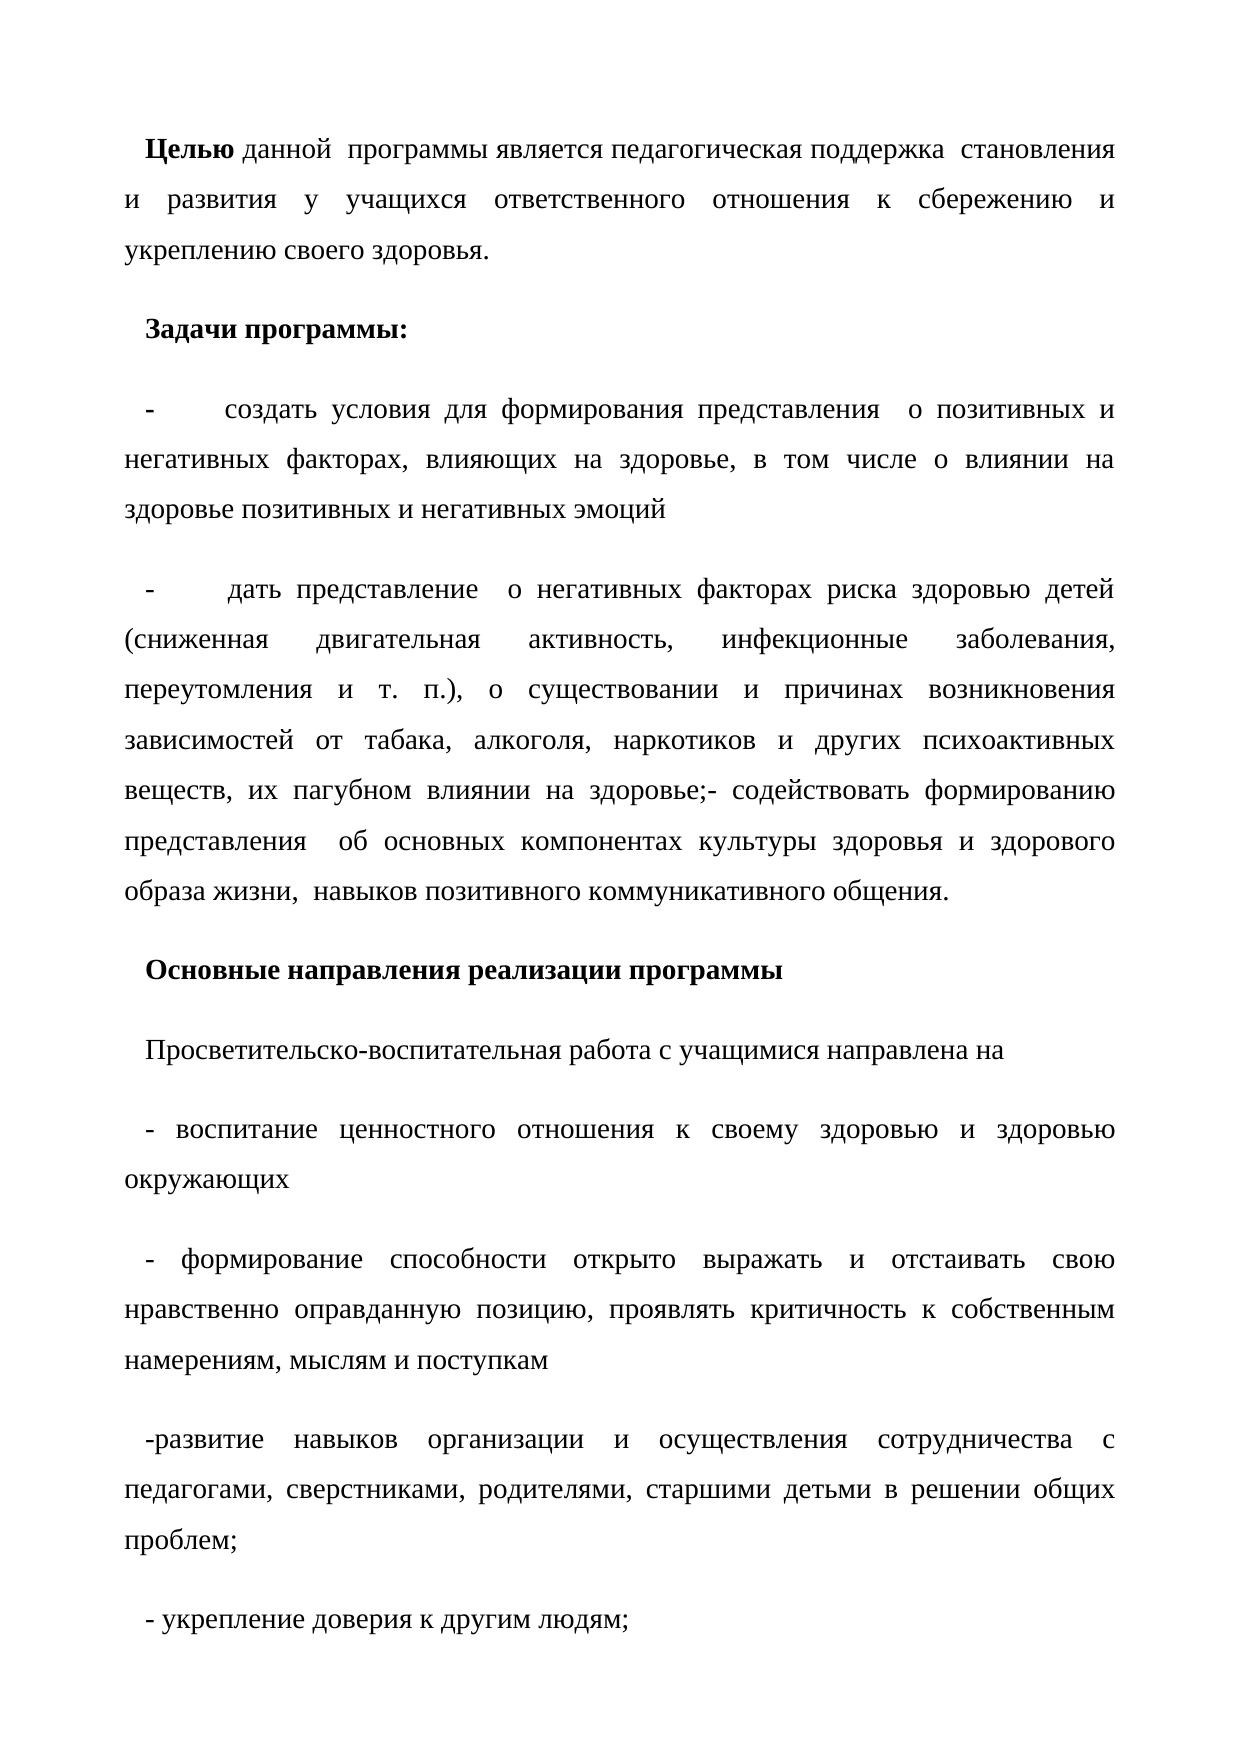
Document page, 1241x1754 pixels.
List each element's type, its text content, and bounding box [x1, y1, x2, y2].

text -развитие навыков организации и осуществления сотрудничества с педагогами, сверстниками, родителями, старшими детьми в решении общих проблем; [124, 1421, 1116, 1555]
text Целью данной программы является педагогическая поддержка становления и развития у учащихся ответственного отношения к сбережению и укреплению своего здоровья. [124, 131, 1116, 266]
text - создать условия для формирования представления о позитивных и негативных факторах, влияющих на здоровье, в том числе о влиянии на здоровье позитивных и негативных эмоций [124, 391, 1116, 525]
text Просветительско-воспитательная работа с учащимися направлена на [124, 1032, 1116, 1065]
text - укрепление доверия к другим людям; [124, 1601, 1116, 1635]
text Основные направления реализации программы [124, 952, 1116, 986]
text Задачи программы: [124, 311, 1116, 345]
text - дать представление о негативных факторах риска здоровью детей (сниженная двигательная активность, инфекционные заболевания, переутомления и т. п.), о существовании и причинах возникновения зависимостей от табака, алкоголя, наркотиков и других психоактивных веществ, их пагубном влиянии на здоровье;- содействовать формированию представления об основных компонентах культуры здоровья и здорового образа жизни, навыков позитивного коммуникативного общения. [124, 571, 1116, 906]
text - воспитание ценностного отношения к своему здоровью и здоровью окружающих [124, 1111, 1116, 1195]
text - формирование способности открыто выражать и отстаивать свою нравственно оправданную позицию, проявлять критичность к собственным намерениям, мыслям и поступкам [124, 1241, 1116, 1375]
